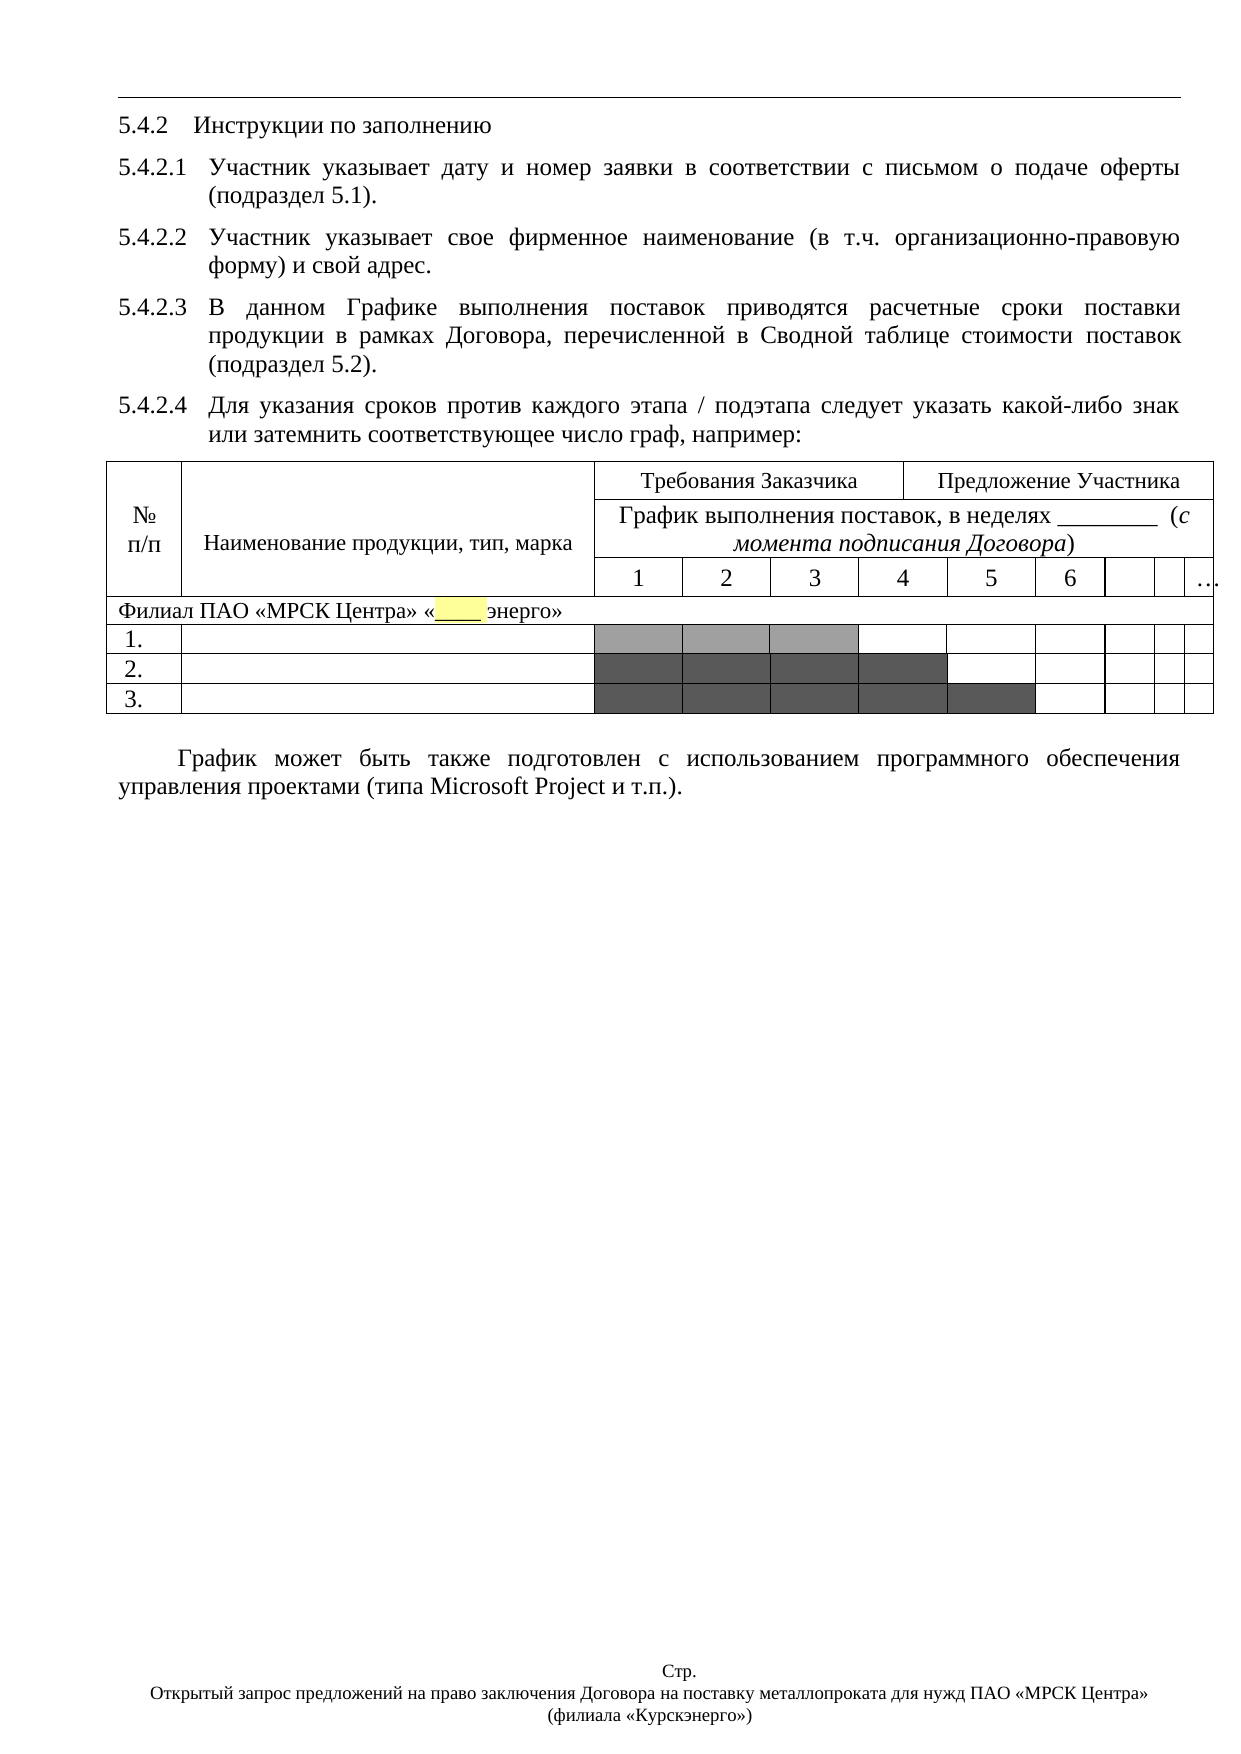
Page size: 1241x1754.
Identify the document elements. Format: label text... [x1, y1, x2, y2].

table_cell 2 [683, 558, 770, 596]
table_cell [948, 654, 1035, 683]
table_cell [107, 654, 181, 683]
table_cell [1155, 625, 1184, 653]
subtitle Инструкции по заполнению [118, 111, 1181, 139]
table_cell [107, 625, 181, 653]
table_cell [182, 654, 594, 683]
table_cell [771, 654, 858, 683]
table_cell [1106, 684, 1154, 713]
table_cell 1 [595, 558, 682, 596]
table_cell [771, 684, 858, 713]
table_cell [1106, 654, 1154, 683]
table_header № п/п [107, 462, 181, 596]
table_cell [947, 625, 1035, 653]
table_header Наименование продукции, тип, марка [182, 462, 594, 596]
table_cell Филиал ПАО «МРСК Центра» «____ энерго» [487, 597, 1213, 623]
table_cell 4 [859, 558, 947, 596]
table_cell [595, 654, 682, 683]
table_cell [1036, 654, 1104, 683]
table_cell [1036, 684, 1104, 713]
list Для указания сроков против каждого этапа / подэтапа следует указать какой-либо знак или затемнить соответствующее число граф, например: [118, 391, 1181, 448]
table_header Предложение Участника [904, 462, 1213, 499]
table_cell [1155, 684, 1184, 713]
table_cell [859, 684, 947, 713]
table_cell [683, 684, 770, 713]
table_cell [107, 684, 181, 713]
list Участник указывает дату и номер заявки в соответствии с письмом о подаче оферты (подраздел 5.1). [118, 152, 1181, 209]
table_cell Филиал ПАО «МРСК Центра» «____ энерго» [107, 597, 435, 623]
table_cell 3 [771, 558, 858, 596]
list В данном Графике выполнения поставок приводятся расчетные сроки поставки продукции в рамках Договора, перечисленной в Сводной таблице стоимости поставок (подраздел 5.2). [118, 292, 1181, 378]
table_cell [859, 625, 946, 653]
table_cell [948, 684, 1035, 713]
table_cell 6 [1036, 558, 1104, 596]
table_cell … [1185, 558, 1213, 596]
table_cell [770, 625, 858, 653]
table_cell [1106, 558, 1154, 596]
table_cell [1036, 625, 1104, 653]
table_cell [1155, 654, 1184, 683]
table_cell [1185, 654, 1213, 683]
table_cell [683, 625, 769, 653]
table_cell График выполнения поставок, в неделях ________ (с момента подписания Договора) [595, 500, 1213, 557]
table_cell 5 [948, 558, 1035, 596]
table_cell [182, 625, 594, 653]
list Участник указывает свое фирменное наименование (в т.ч. организационно-правовую форму) и свой адрес. [118, 222, 1181, 279]
table_cell [595, 684, 682, 713]
table_cell [859, 654, 947, 683]
table_cell [1185, 684, 1213, 713]
table_header Требования Заказчика [595, 462, 903, 499]
table_cell [1155, 558, 1184, 596]
table_cell [595, 625, 682, 653]
table_cell [182, 684, 594, 713]
table_cell [683, 654, 770, 683]
table_cell [1106, 625, 1154, 653]
table_cell [1185, 625, 1213, 653]
text График может быть также подготовлен с использованием программного обеспечения управления проектами (типа Microsoft Project и т.п.). [118, 743, 1181, 800]
